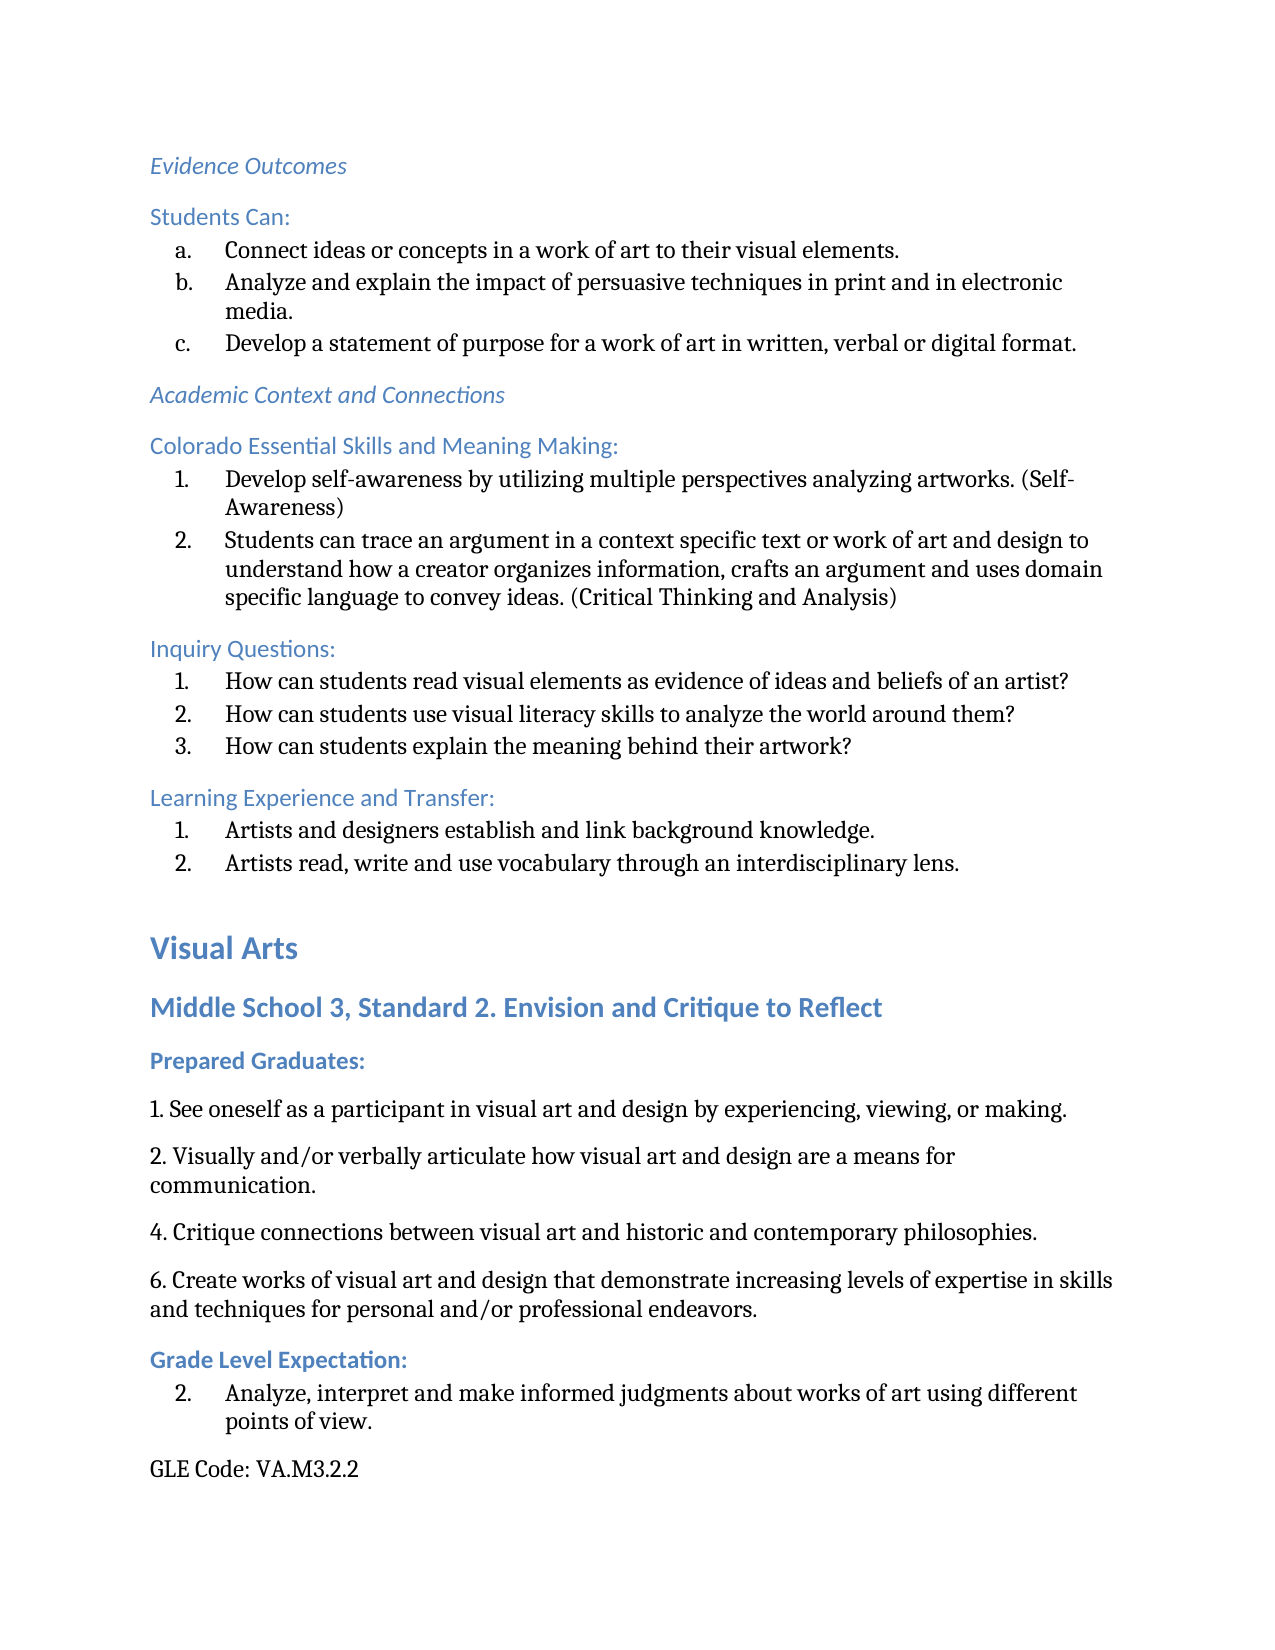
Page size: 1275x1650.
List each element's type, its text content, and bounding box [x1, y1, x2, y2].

subtitle Middle School 3, Standard 2. Envision and Critique to Reflect [150, 989, 1125, 1024]
list Analyze, interpret and make informed judgments about works of art using different points of view. [175, 1378, 1125, 1436]
subtitle Inquiry Questions: [150, 633, 1125, 663]
list How can students explain the meaning behind their artwork? [175, 732, 1125, 761]
subtitle Prepared Graduates: [150, 1045, 1125, 1076]
list Artists and designers establish and link background knowledge. [175, 816, 1125, 845]
subtitle Academic Context and Connections [150, 379, 1125, 409]
subtitle Evidence Outcomes [150, 150, 1125, 181]
subtitle Colorado Essential Skills and Meaning Making: [150, 430, 1125, 461]
text 1. See oneself as a participant in visual art and design by experiencing, viewing, or making. [150, 1094, 1125, 1123]
list Analyze and explain the impact of persuasive techniques in print and in electronic media. [175, 268, 1125, 326]
subtitle Learning Experience and Transfer: [150, 782, 1125, 812]
text 6. Create works of visual art and design that demonstrate increasing levels of expertise in skills and techniques for personal and/or professional endeavors. [150, 1266, 1125, 1323]
subtitle Students Can: [150, 201, 1125, 232]
subtitle Grade Level Expectation: [150, 1344, 1125, 1375]
list How can students read visual elements as evidence of ideas and beliefs of an artist? [175, 667, 1125, 696]
list Students can trace an argument in a context specific text or work of art and design to understand how a creator organizes information, crafts an argument and uses domain specific language to convey ideas. (Critical Thinking and Analysis) [175, 526, 1125, 612]
list Develop a statement of purpose for a work of art in written, verbal or digital format. [175, 329, 1125, 358]
subtitle Visual Arts [150, 927, 1125, 968]
text 4. Critique connections between visual art and historic and contemporary philosophies. [150, 1218, 1125, 1247]
list How can students use visual literacy skills to analyze the world around them? [175, 700, 1125, 728]
text 2. Visually and/or verbally articulate how visual art and design are a means for communication. [150, 1142, 1125, 1199]
list Connect ideas or concepts in a work of art to their visual elements. [175, 236, 1125, 264]
list Artists read, write and use vocabulary through an interdisciplinary lens. [175, 848, 1125, 877]
list Develop self-awareness by utilizing multiple perspectives analyzing artworks. (Self-Awareness) [175, 464, 1125, 522]
text GLE Code: VA.M3.2.2 [150, 1455, 1125, 1483]
